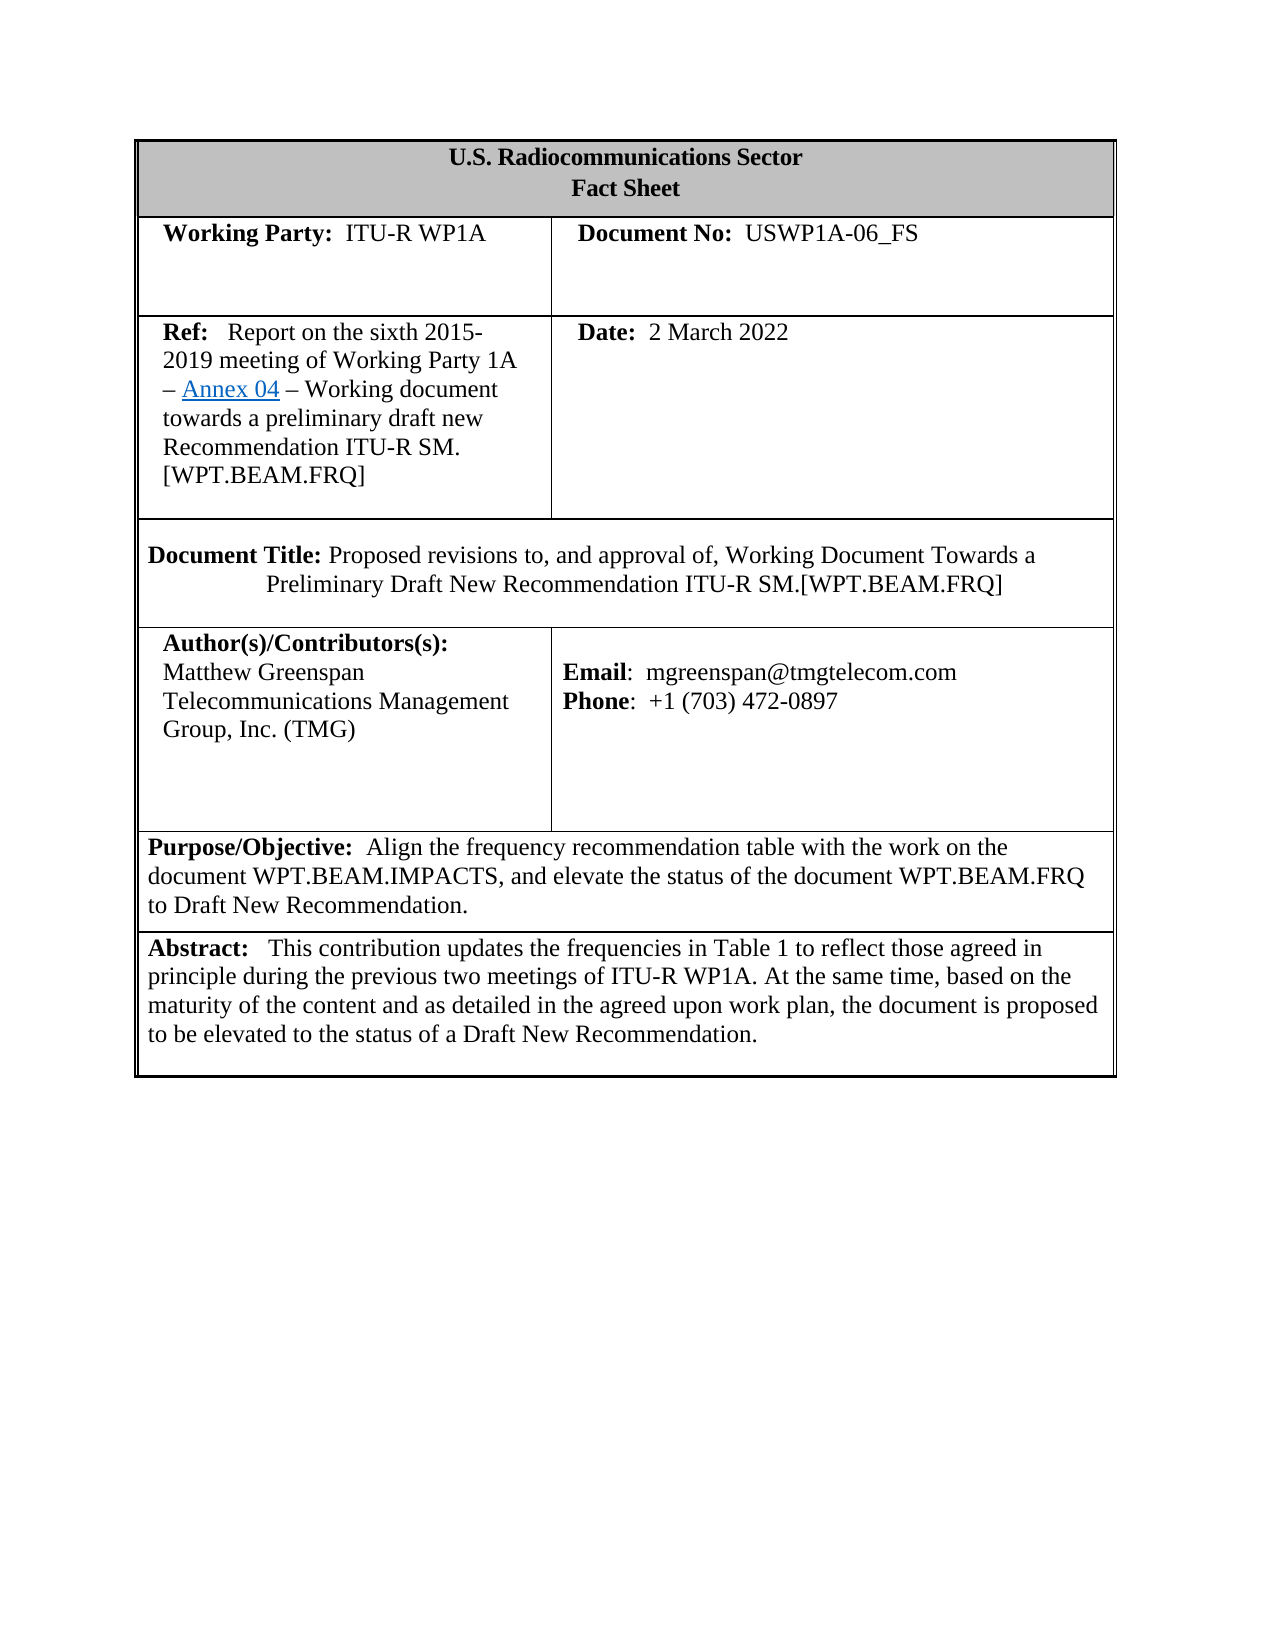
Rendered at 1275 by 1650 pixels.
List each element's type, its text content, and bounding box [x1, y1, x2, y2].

table_cell Document No: USWP1A-06_FS [552, 218, 1113, 315]
table_cell Date: 2 March 2022 [552, 317, 1113, 518]
table_cell Ref: Report on the sixth 2015-2019 meeting of Working Party 1A – Annex 04 – Working document towards a preliminary draft new Recommendation ITU-R SM.[WPT.BEAM.FRQ] [139, 317, 551, 518]
table_cell Abstract: This contribution updates the frequencies in Table 1 to reflect those agreed in principle during the previous two meetings of ITU-R WP1A. At the same time, based on the maturity of the content and as detailed in the agreed upon work plan, the document is proposed to be elevated to the status of a Draft New Recommendation. [139, 933, 1113, 1075]
table_cell Document Title: Proposed revisions to, and approval of, Working Document Towards a Preliminary Draft New Recommendation ITU-R SM.[WPT.BEAM.FRQ] [139, 520, 1113, 627]
table_cell Working Party: ITU-R WP1A [139, 218, 551, 315]
table_cell Author(s)/Contributors(s): Matthew Greenspan Telecommunications Management Group, Inc. (TMG) [139, 628, 551, 831]
table_header U.S. Radiocommunications Sector Fact Sheet [139, 142, 1113, 216]
table_cell Purpose/Objective: Align the frequency recommendation table with the work on the document WPT.BEAM.IMPACTS, and elevate the status of the document WPT.BEAM.FRQ to Draft New Recommendation. [139, 832, 1113, 931]
table_cell Email: mgreenspan@tmgtelecom.com Phone: +1 (703) 472-0897 [552, 628, 1113, 831]
